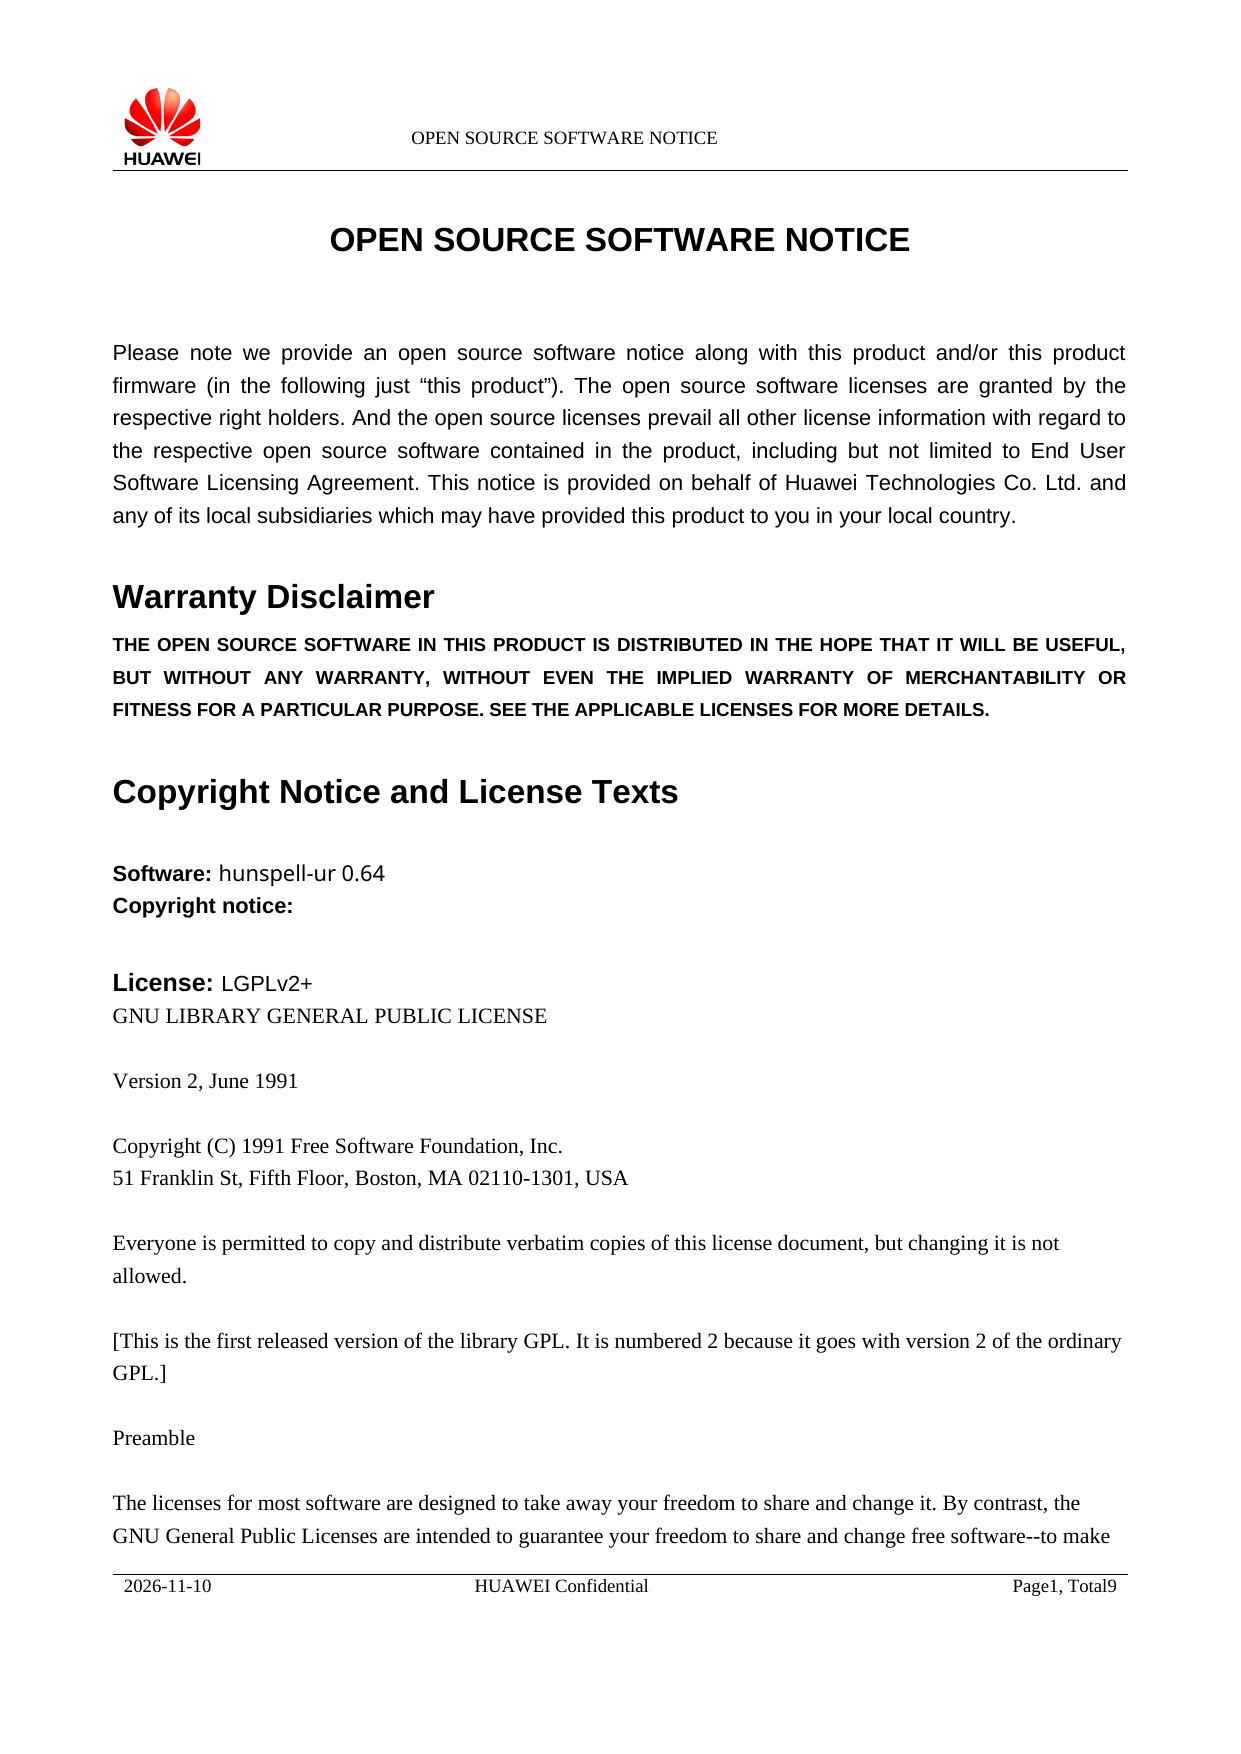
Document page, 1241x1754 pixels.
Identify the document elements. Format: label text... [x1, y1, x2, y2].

text The open source software in this product is distributed in the hope that it will be useful, but WITHOUT ANY WARRANTY, without even the implied warranty of MERCHANTABILITY or FITNESS FOR A PARTICULAR PURPOSE. See the applicable licenses for more details. [112, 629, 1128, 726]
picture [124, 88, 201, 165]
text OPEN SOURCE SOFTWARE NOTICE [112, 206, 1128, 271]
text License: LGPLv2+ [112, 966, 1128, 999]
text Warranty Disclaimer [112, 564, 1128, 629]
text Copyright notice: [112, 889, 1128, 921]
text Copyright Notice and License Texts [112, 759, 1128, 824]
text Please note we provide an open source software notice along with this product and/or this product firmware (in the following just “this product”). The open source software licenses are granted by the respective right holders. And the open source licenses prevail all other license information with regard to the respective open source software contained in the product, including but not limited to End User Software Licensing Agreement. This notice is provided on behalf of Huawei Technologies Co. Ltd. and any of its local subsidiaries which may have provided this product to you in your local country. [112, 336, 1128, 531]
title Software: hunspell-ur 0.64 [112, 856, 1128, 889]
